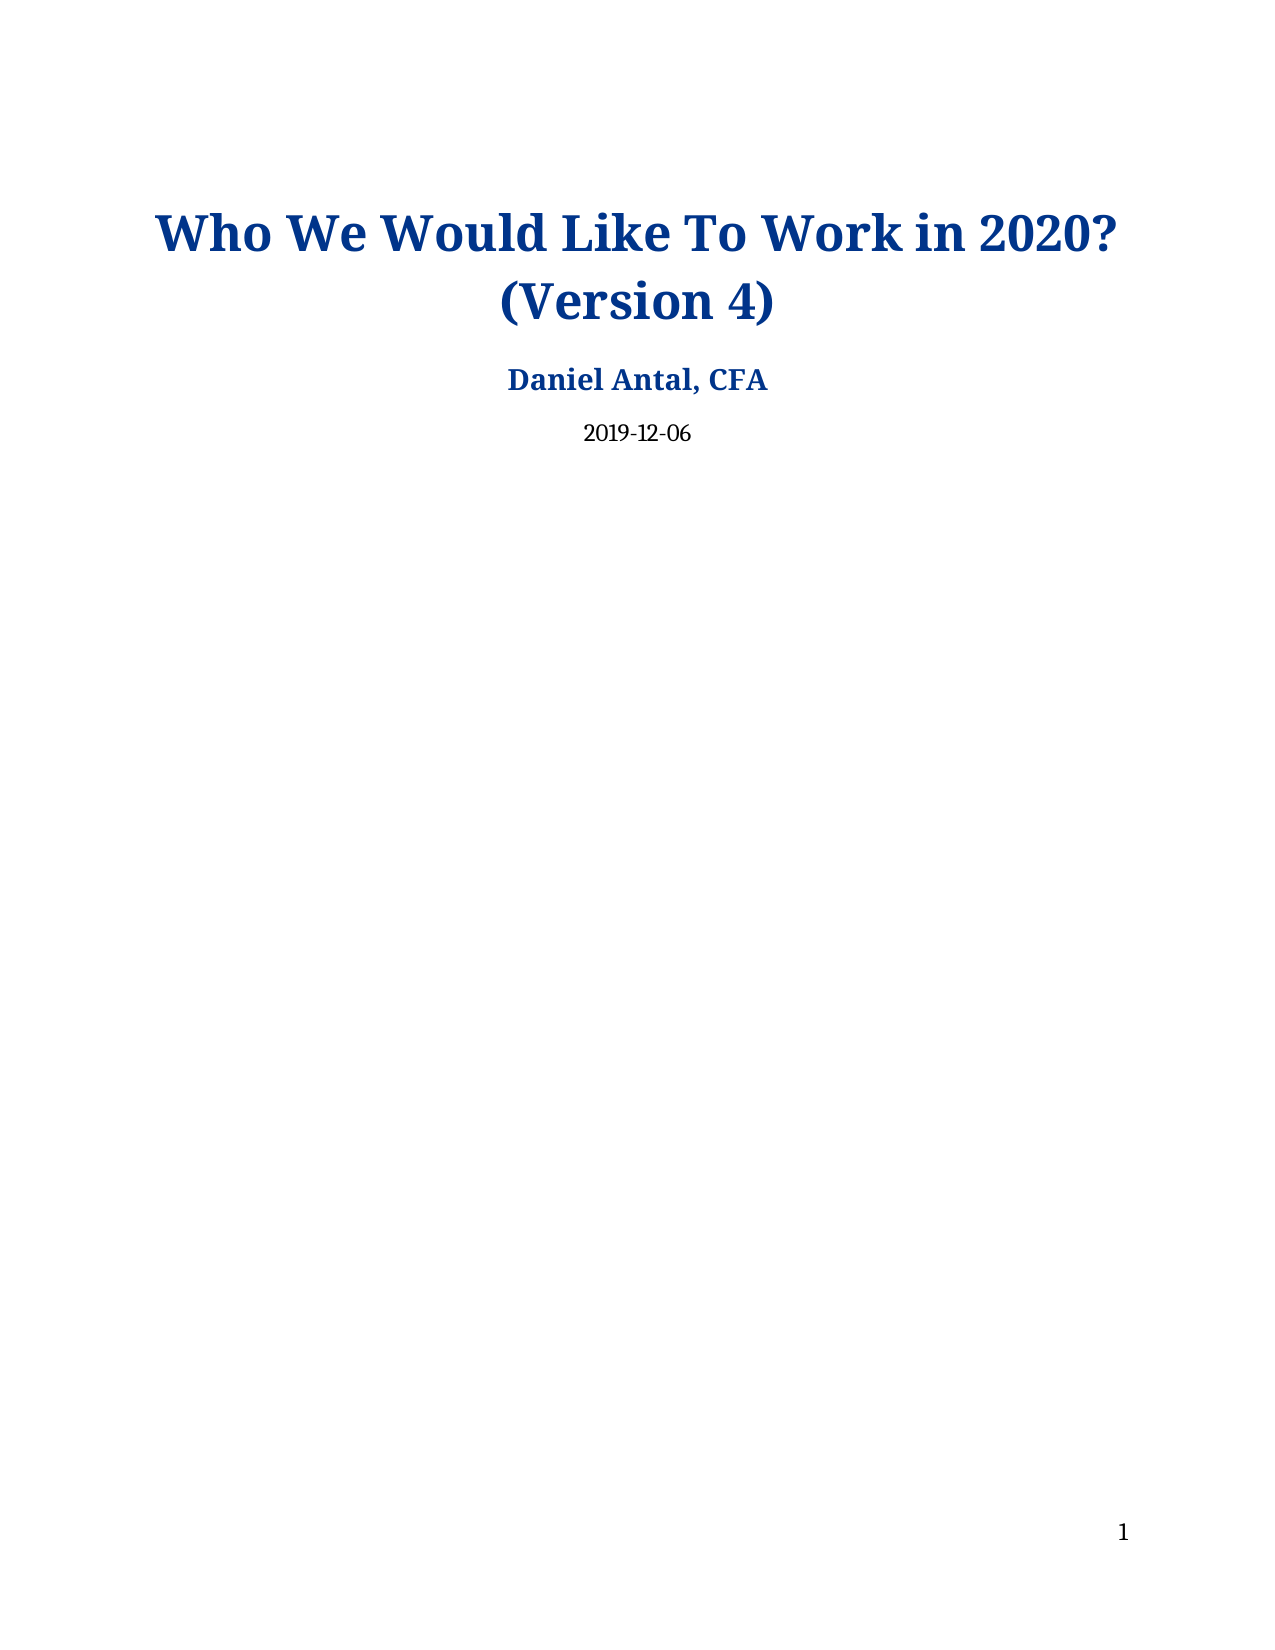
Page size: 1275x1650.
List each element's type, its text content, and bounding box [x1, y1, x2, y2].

text 2019-12-06 [148, 419, 1127, 448]
text Daniel Antal, CFA [148, 359, 1127, 398]
title Who We Would Like To Work in 2020? (Version 4) [148, 198, 1127, 334]
